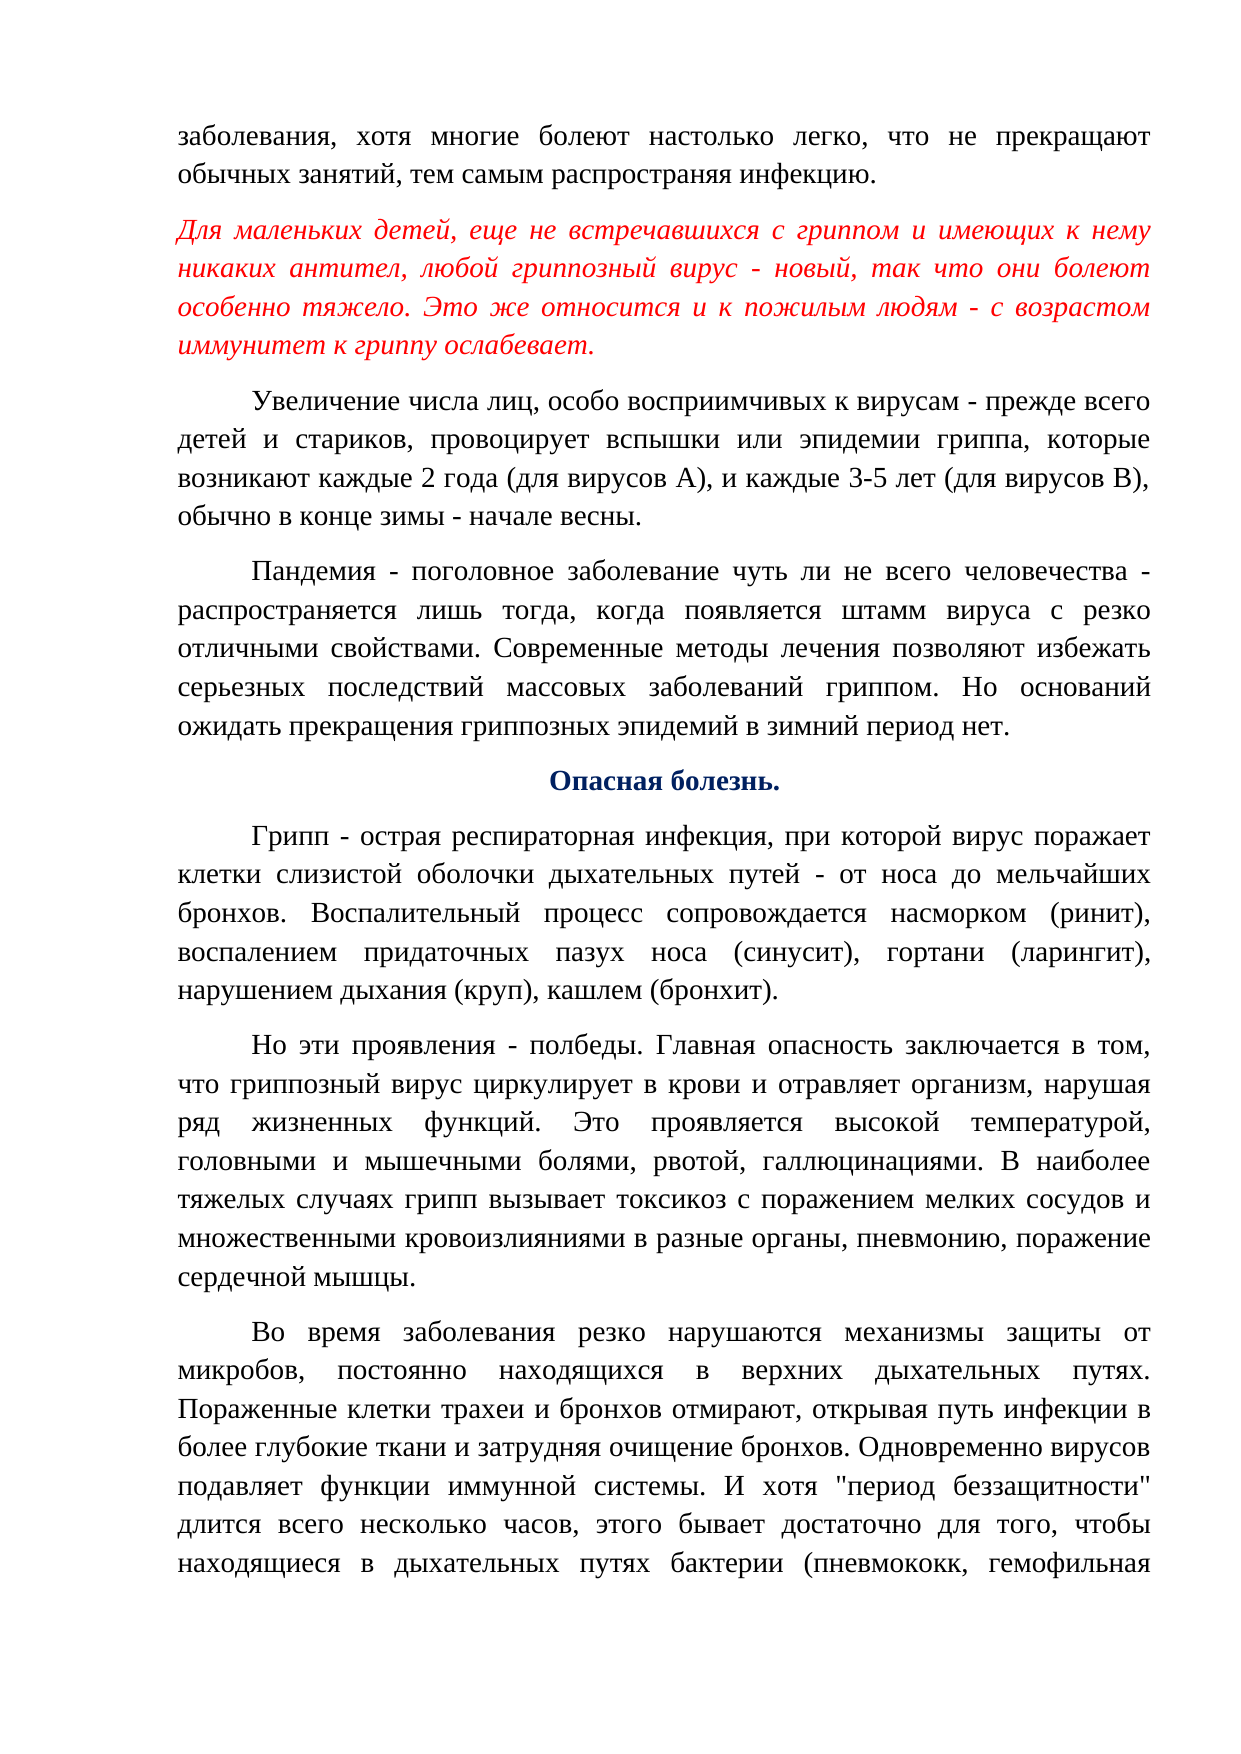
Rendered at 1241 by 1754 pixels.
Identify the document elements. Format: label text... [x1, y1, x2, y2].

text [177, 118, 1152, 190]
text Увеличение числа лиц, особо восприимчивых к вирусам - прежде всего детей и стариков, провоцирует вспышки или эпидемии гриппа, которые возникают каждые 2 года (для вирусов А), и каждые 3-5 лет (для вирусов В), обычно в конце зимы - начале весны. [177, 383, 1152, 532]
text Но эти проявления - полбеды. Главная опасность заключается в том, что гриппозный вирус циркулирует в крови и отравляет организм, нарушая ряд жизненных функций. Это проявляется высокой температурой, головными и мышечными болями, рвотой, галлюцинациями. В наиболее тяжелых случаях грипп вызывает токсикоз с поражением мелких сосудов и множественными кровоизлияниями в разные органы, пневмонию, поражение сердечной мышцы. [177, 1027, 1152, 1292]
text Пандемия - поголовное заболевание чуть ли не всего человечества - распространяется лишь тогда, когда появляется штамм вируса с резко отличными свойствами. Современные методы лечения позволяют избежать серьезных последствий массовых заболеваний гриппом. Но оснований ожидать прекращения гриппозных эпидемий в зимний период нет. [177, 553, 1152, 741]
text Грипп - острая респираторная инфекция, при которой вирус поражает клетки слизистой оболочки дыхательных путей - от носа до мельчайших бронхов. Воспалительный процесс сопровождается насморком (ринит), воспалением придаточных пазух носа (синусит), гортани (ларингит), нарушением дыхания (круп), кашлем (бронхит). [177, 818, 1152, 1006]
text Для маленьких детей, еще не встречавшихся с гриппом и имеющих к нему никаких антител, любой гриппозный вирус - новый, так что они болеют особенно тяжело. Это же относится и к пожилым людям - с возрастом иммунитет к гриппу ослабевает. [177, 212, 1152, 361]
text Опасная болезнь. [177, 763, 1152, 796]
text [177, 1314, 1152, 1579]
